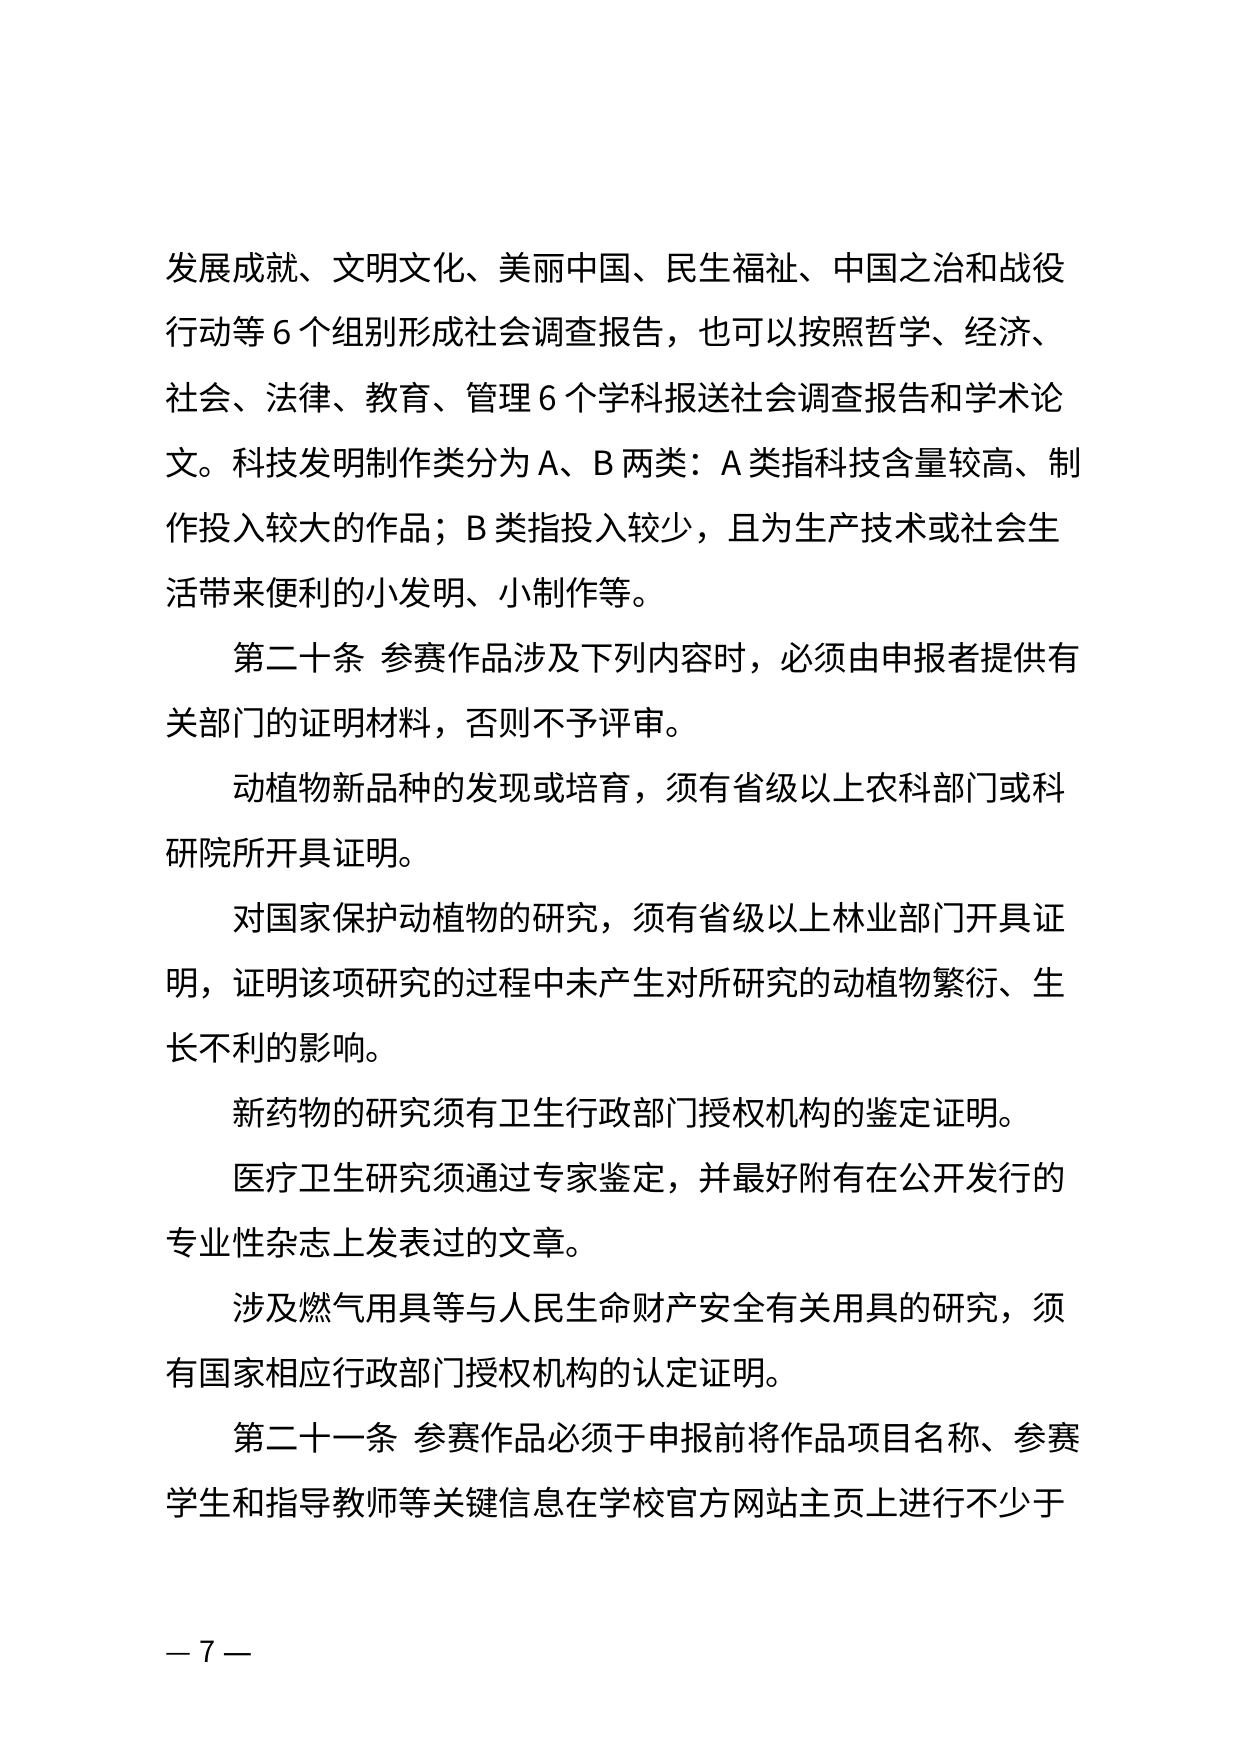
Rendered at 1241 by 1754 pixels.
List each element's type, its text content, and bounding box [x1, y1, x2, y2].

text 动植物新品种的发现或培育，须有省级以上农科部门或科研院所开具证明。 [165, 753, 1087, 883]
text 涉及燃气用具等与人民生命财产安全有关用具的研究，须有国家相应行政部门授权机构的认定证明。 [165, 1273, 1087, 1403]
text 对国家保护动植物的研究，须有省级以上林业部门开具证明，证明该项研究的过程中未产生对所研究的动植物繁衍、生长不利的影响。 [165, 883, 1087, 1078]
text 医疗卫生研究须通过专家鉴定，并最好附有在公开发行的专业性杂志上发表过的文章。 [165, 1143, 1087, 1273]
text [165, 1403, 1087, 1533]
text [165, 233, 1087, 623]
text 第二十条 参赛作品涉及下列内容时，必须由申报者提供有关部门的证明材料，否则不予评审。 [165, 623, 1087, 753]
text 新药物的研究须有卫生行政部门授权机构的鉴定证明。 [165, 1078, 1087, 1143]
